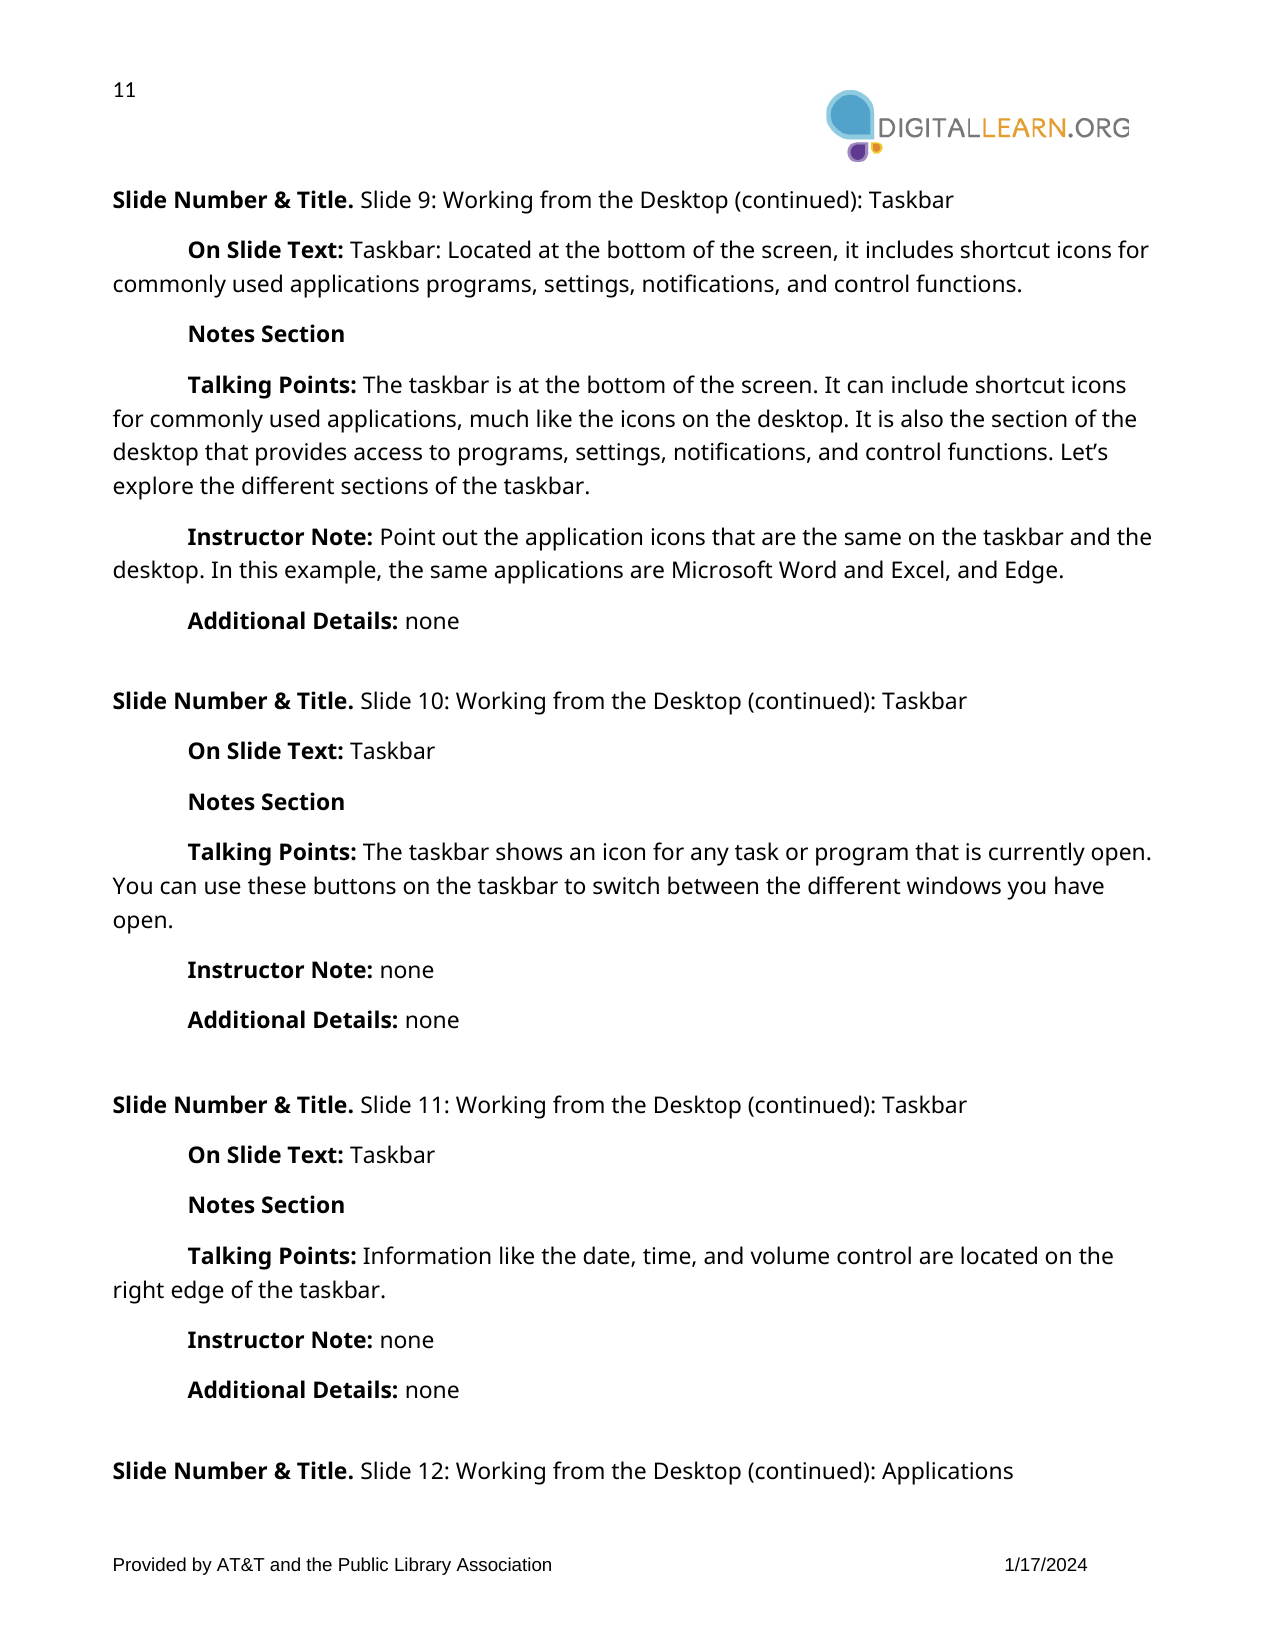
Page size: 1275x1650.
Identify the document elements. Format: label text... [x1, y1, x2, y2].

text Talking Points: Information like the date, time, and volume control are located on the right edge of the taskbar. [112, 1240, 1162, 1305]
text Talking Points: The taskbar is at the bottom of the screen. It can include shortcut icons for commonly used applications, much like the icons on the desktop. It is also the section of the desktop that provides access to programs, settings, notifications, and control functions. Let’s explore the different sections of the taskbar. [112, 369, 1162, 501]
text Notes Section [112, 786, 1162, 817]
text Slide Number & Title. Slide 11: Working from the Desktop (continued): Taskbar [112, 1055, 1162, 1120]
text Additional Details: none [112, 1004, 1162, 1036]
text Slide Number & Title. Slide 10: Working from the Desktop (continued): Taskbar [112, 685, 1162, 716]
text Talking Points: The taskbar shows an icon for any task or program that is currently open. You can use these buttons on the taskbar to switch between the different windows you have open. [112, 836, 1162, 935]
text Instructor Note: none [112, 1324, 1162, 1355]
text Slide Number & Title. Slide 12: Working from the Desktop (continued): Applications [112, 1455, 1162, 1486]
text On Slide Text: Taskbar: Located at the bottom of the screen, it includes shortcut icons for commonly used applications programs, settings, notifications, and control functions. [112, 234, 1162, 299]
picture [826, 90, 1129, 150]
text Notes Section [112, 1189, 1162, 1221]
text Additional Details: none [112, 1374, 1162, 1436]
text Instructor Note: Point out the application icons that are the same on the taskbar and the desktop. In this example, the same applications are Microsoft Word and Excel, and Edge. [112, 520, 1162, 585]
text Additional Details: none [187, 604, 1162, 666]
text On Slide Text: Taskbar [112, 1139, 1162, 1170]
text Notes Section [187, 318, 1162, 349]
text On Slide Text: Taskbar [112, 735, 1162, 767]
text Instructor Note: none [112, 954, 1162, 985]
text Slide Number & Title. Slide 9: Working from the Desktop (continued): Taskbar [112, 150, 1162, 215]
